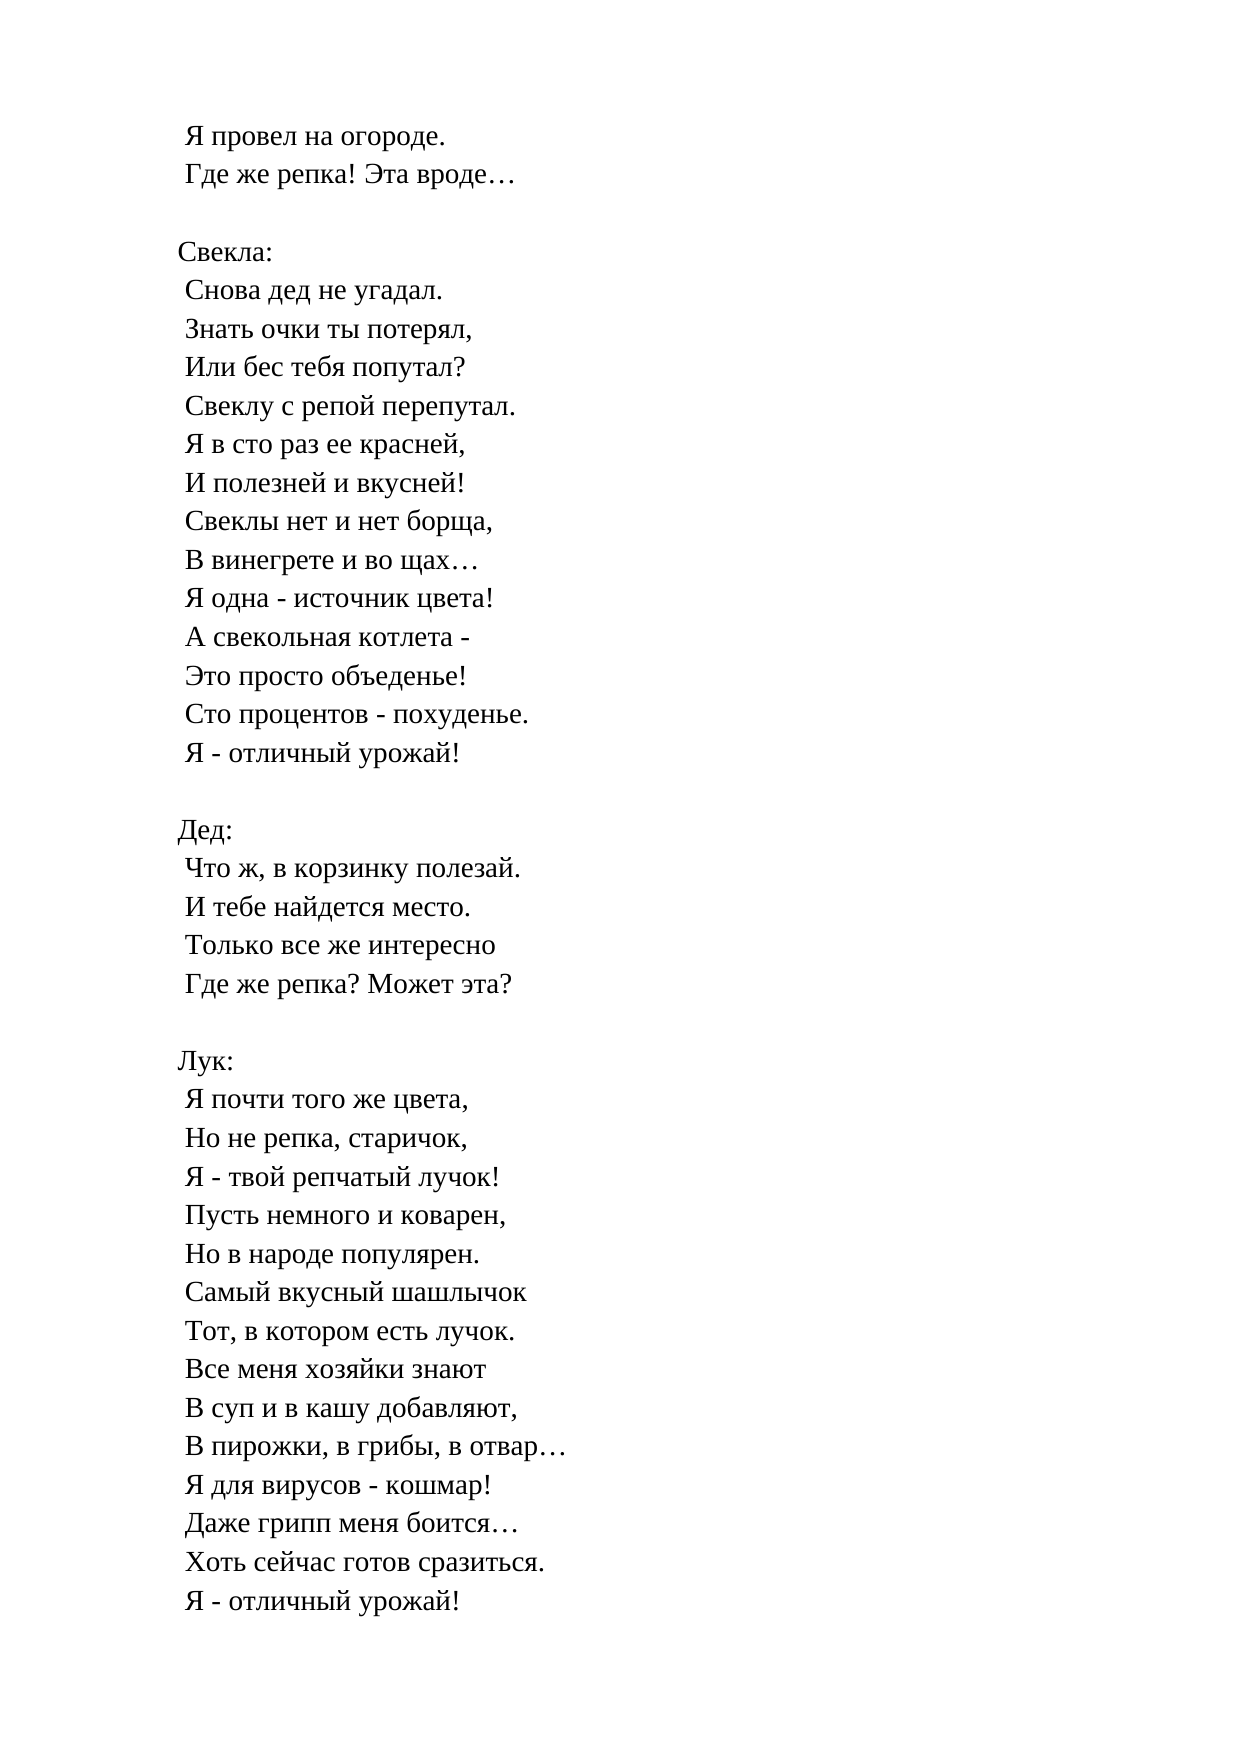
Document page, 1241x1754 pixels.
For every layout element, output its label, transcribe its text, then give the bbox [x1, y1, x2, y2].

text Я - твой репчатый лучок! [177, 1159, 1152, 1192]
text Пусть немного и коварен, [177, 1197, 1152, 1231]
text В пирожки, в грибы, в отвар… [177, 1428, 1152, 1462]
text Хоть сейчас готов сразиться. [177, 1544, 1152, 1578]
text Я - отличный урожай! [177, 735, 1152, 768]
text В винегрете и во щах… [177, 542, 1152, 576]
text И тебе найдется место. [177, 889, 1152, 922]
text Где же репка! Эта вроде… [177, 157, 1152, 190]
text Но в народе популярен. [177, 1236, 1152, 1269]
text Тот, в котором есть лучок. [177, 1313, 1152, 1346]
text Или бес тебя попутал? [177, 349, 1152, 383]
text Где же репка? Может эта? [177, 966, 1152, 999]
text В суп и в кашу добавляют, [177, 1390, 1152, 1423]
text Свекла: [177, 234, 1152, 267]
text Я провел на огороде. [177, 118, 1152, 152]
text Лук: [177, 1043, 1152, 1077]
text Дед: [177, 812, 1152, 845]
text Я - отличный урожай! [177, 1583, 1152, 1616]
text Что ж, в корзинку полезай. [177, 850, 1152, 884]
text А свекольная котлета - [177, 619, 1152, 653]
text Все меня хозяйки знают [177, 1351, 1152, 1385]
text Я почти того же цвета, [177, 1082, 1152, 1115]
text Я в сто раз ее красней, [177, 426, 1152, 460]
text Это просто объеденье! [177, 658, 1152, 691]
text Свеклы нет и нет борща, [177, 503, 1152, 537]
text Но не репка, старичок, [177, 1120, 1152, 1154]
text И полезней и вкусней! [177, 465, 1152, 498]
text Даже грипп меня боится… [177, 1506, 1152, 1539]
text Только все же интересно [177, 927, 1152, 961]
text Свеклу с репой перепутал. [177, 388, 1152, 421]
text Я для вирусов - кошмар! [177, 1467, 1152, 1501]
text Снова дед не угадал. [177, 272, 1152, 306]
text Я одна - источник цвета! [177, 581, 1152, 614]
text Знать очки ты потерял, [177, 311, 1152, 344]
text Сто процентов - похуденье. [177, 696, 1152, 730]
text Самый вкусный шашлычок [177, 1274, 1152, 1308]
